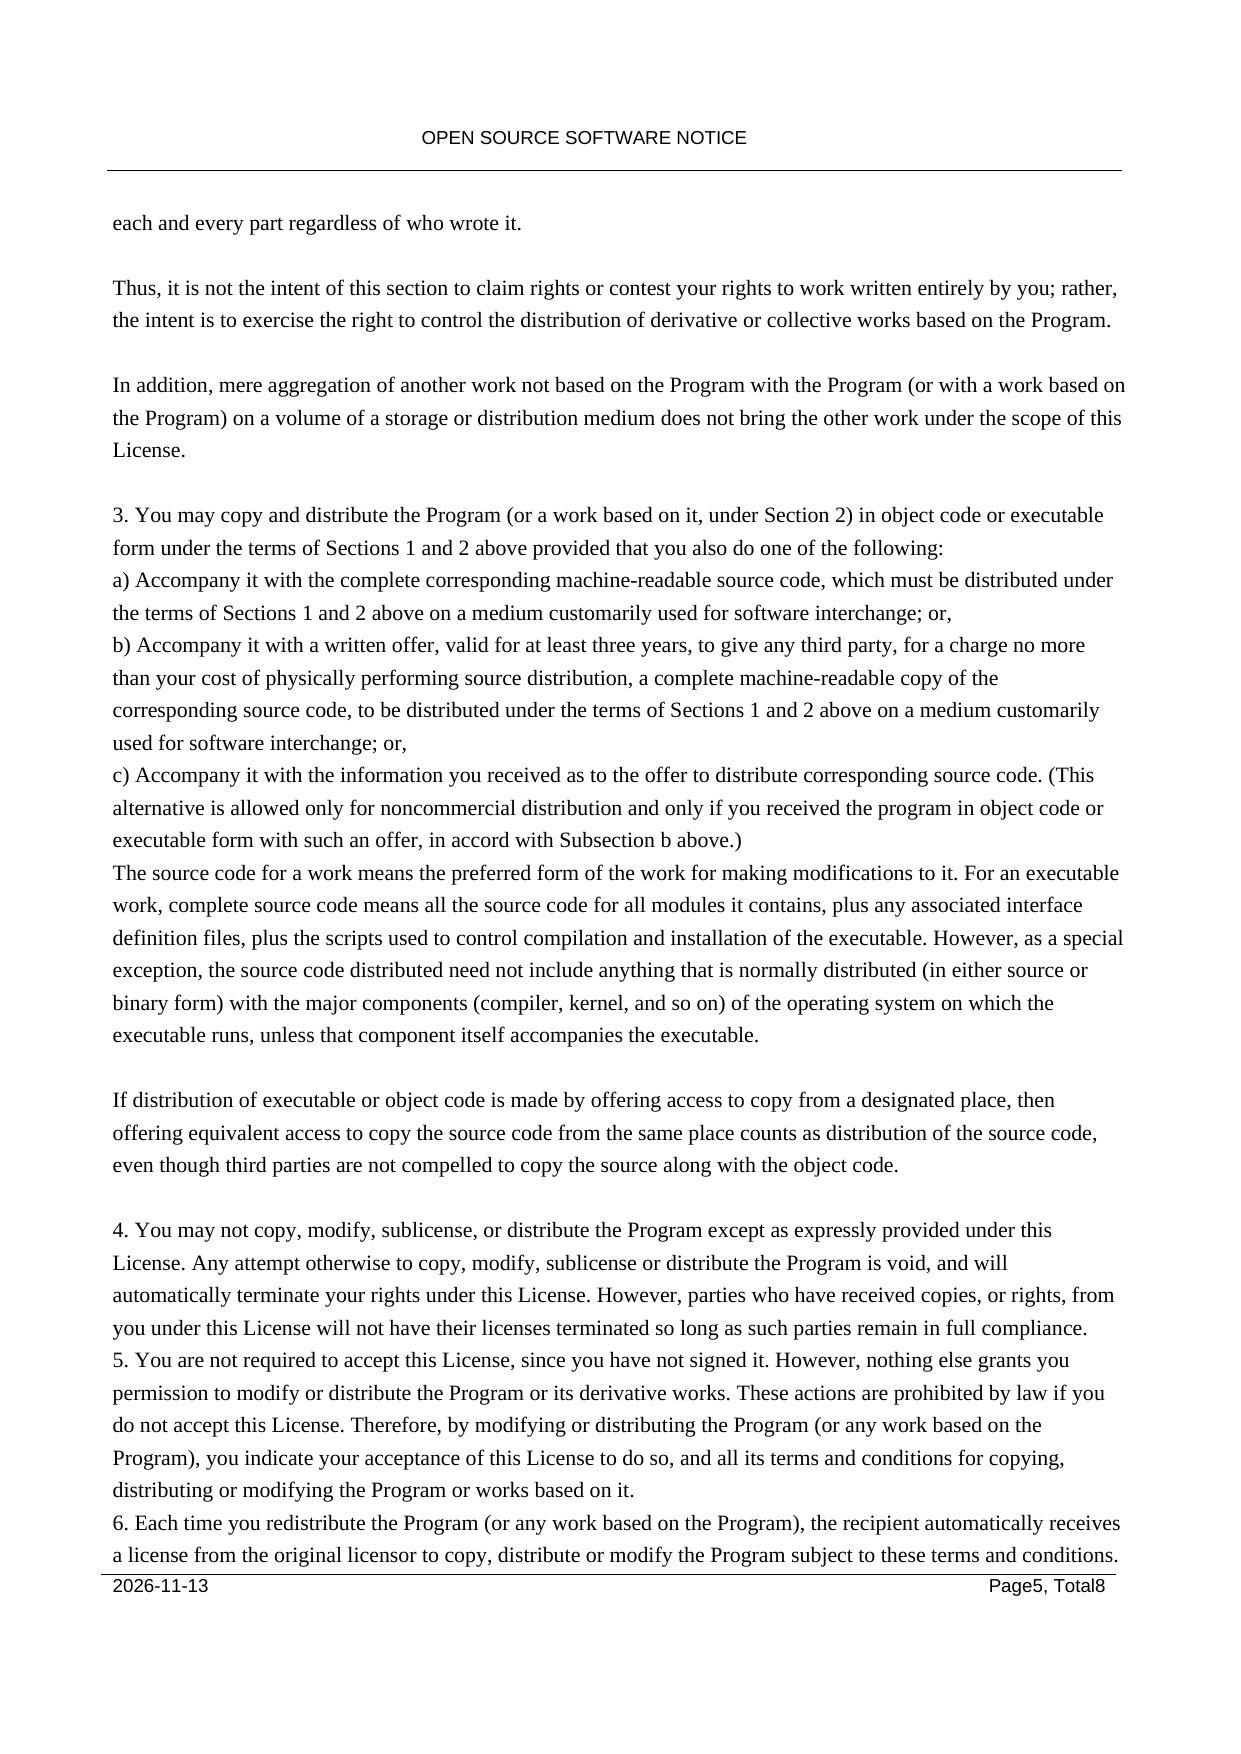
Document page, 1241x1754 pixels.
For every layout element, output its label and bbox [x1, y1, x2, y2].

text [112, 206, 1128, 1571]
